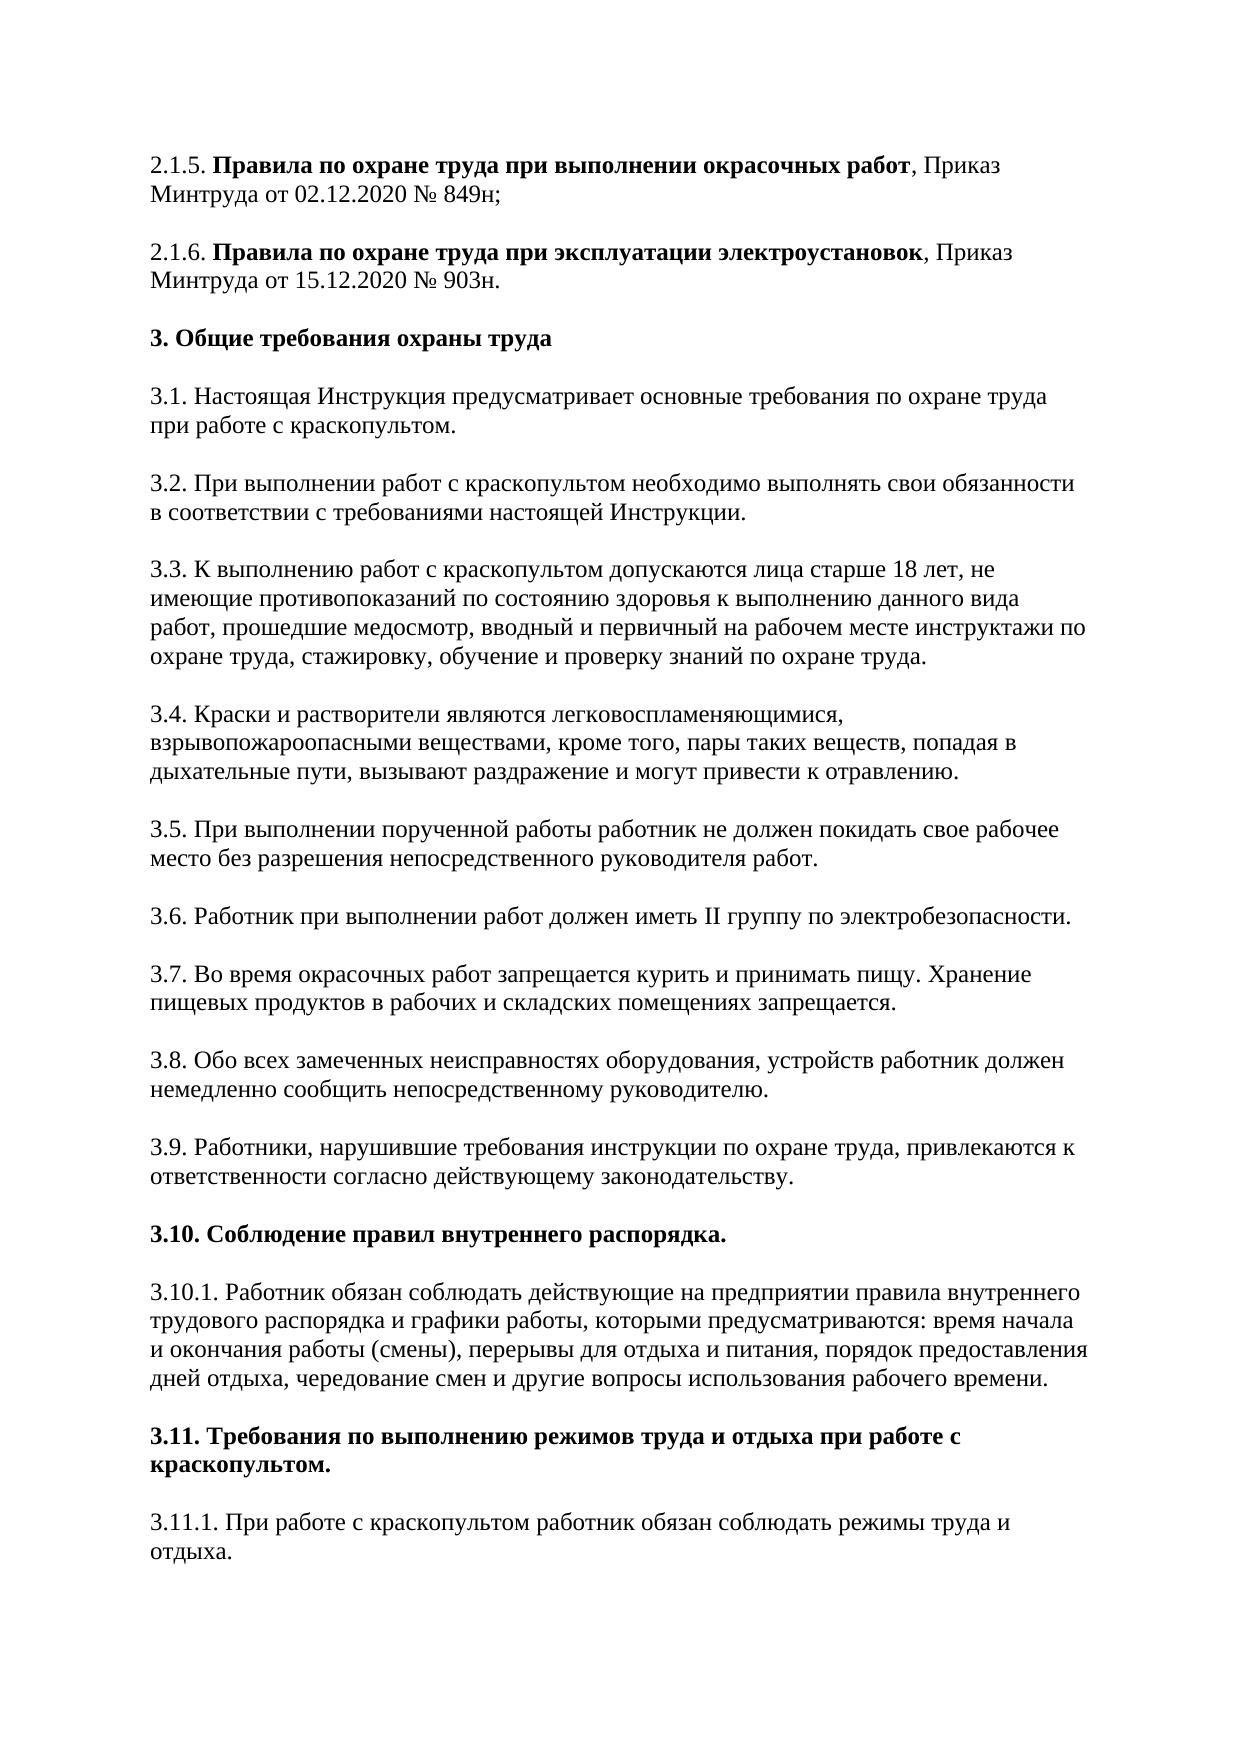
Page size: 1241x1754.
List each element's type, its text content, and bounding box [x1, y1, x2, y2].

text 3.3. К выполнению работ с краскопультом допускаются лица старше 18 лет, не имеющие противопоказаний по состоянию здоровья к выполнению данного вида работ, прошедшие медосмотр, вводный и первичный на рабочем месте инструктажи по охране труда, стажировку, обучение и проверку знаний по охране труда. [150, 554, 1090, 669]
text 3.1. Настоящая Инструкция предусматривает основные требования по охране труда при работе с краскопультом. [150, 381, 1090, 439]
text 2.1.6. Правила по охране труда при эксплуатации электроустановок, Приказ Минтруда от 15.12.2020 № 903н. [150, 237, 1090, 294]
text 3.10.1. Работник обязан соблюдать действующие на предприятии правила внутреннего трудового распорядка и графики работы, которыми предусматриваются: время начала и окончания работы (смены), перерывы для отдыха и питания, порядок предоставления дней отдыха, чередование смен и другие вопросы использования рабочего времени. [150, 1277, 1090, 1392]
text 3.5. При выполнении порученной работы работник не должен покидать свое рабочее место без разрешения непосредственного руководителя работ. [150, 814, 1090, 872]
text 3. Общие требования охраны труда [150, 323, 1090, 352]
text 3.8. Обо всех замеченных неисправностях оборудования, устройств работник должен немедленно сообщить непосредственному руководителю. [150, 1045, 1090, 1103]
text 3.9. Работники, нарушившие требования инструкции по охране труда, привлекаются к ответственности согласно действующему законодательству. [150, 1132, 1090, 1189]
text 3.7. Во время окрасочных работ запрещается курить и принимать пищу. Хранение пищевых продуктов в рабочих и складских помещениях запрещается. [150, 959, 1090, 1016]
text 3.11.1. При работе с краскопультом работник обязан соблюдать режимы труда и отдыха. [150, 1507, 1090, 1565]
text 2.1.5. Правила по охране труда при выполнении окрасочных работ, Приказ Минтруда от 02.12.2020 № 849н; [150, 150, 1090, 207]
text 3.11. Требования по выполнению режимов труда и отдыха при работе с краскопультом. [150, 1421, 1090, 1478]
text 3.10. Соблюдение правил внутреннего распорядка. [150, 1219, 1090, 1247]
text 3.2. При выполнении работ с краскопультом необходимо выполнять свои обязанности в соответствии с требованиями настоящей Инструкции. [150, 468, 1090, 525]
text 3.4. Краски и растворители являются легковоспламеняющимися, взрывопожароопасными веществами, кроме того, пары таких веществ, попадая в дыхательные пути, вызывают раздражение и могут привести к отравлению. [150, 699, 1090, 785]
text 3.6. Работник при выполнении работ должен иметь II группу по электробезопасности. [150, 901, 1090, 929]
